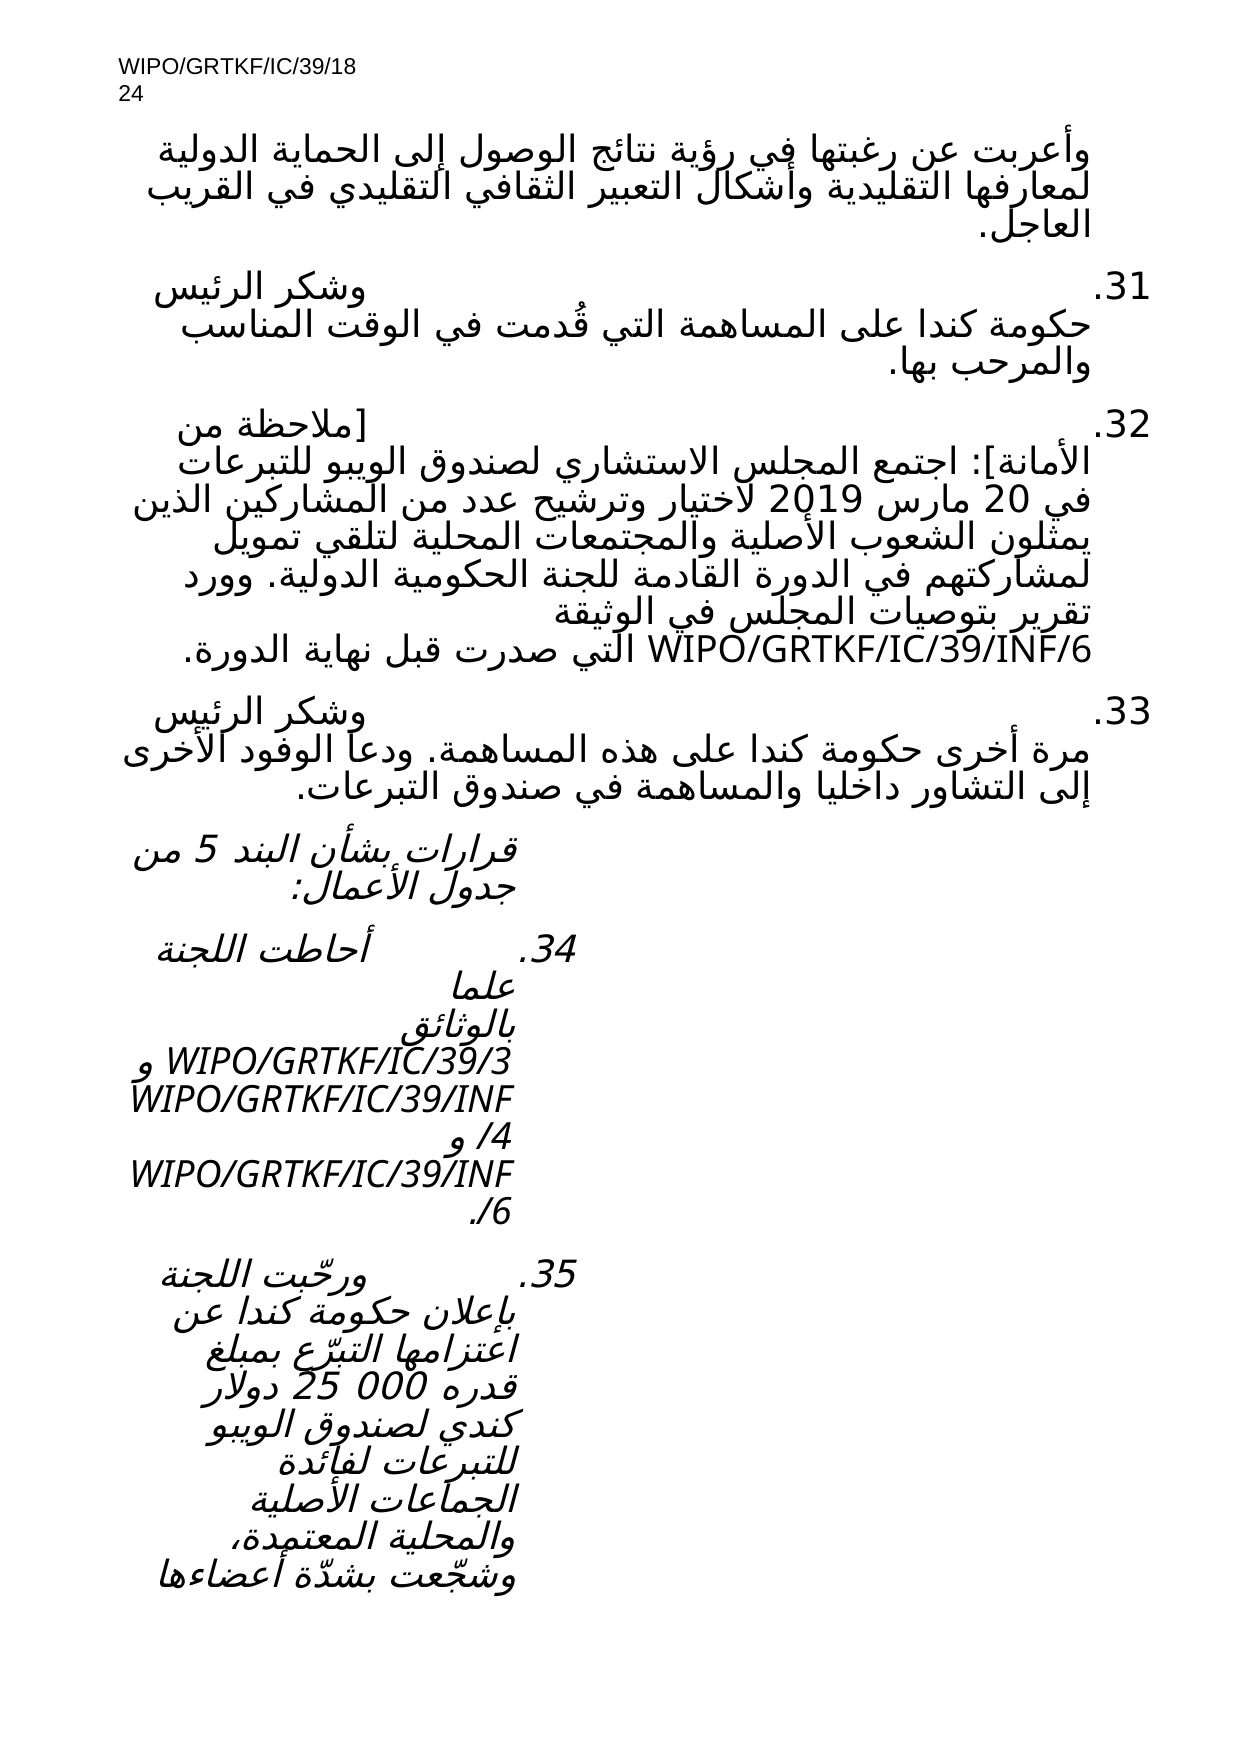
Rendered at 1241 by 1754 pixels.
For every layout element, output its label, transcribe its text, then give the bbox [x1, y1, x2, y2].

text أحاطت اللجنة علما بالوثائق WIPO/GRTKF/IC/39/3 وWIPO/GRTKF/IC/39/INF/4 وWIPO/GRTKF/IC/39/INF/6. [118, 932, 516, 1232]
list قرارات بشأن البند 5 من جدول الأعمال: [118, 832, 516, 907]
text وشكر الرئيس مرة أخرى حكومة كندا على هذه المساهمة. ودعا الوفود الأخرى إلى التشاور داخليا والمساهمة في صندوق التبرعات. [118, 695, 1093, 807]
text وشكر الرئيس حكومة كندا على المساهمة التي قُدمت في الوقت المناسب والمرحب بها. [118, 270, 1093, 382]
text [118, 1257, 516, 1595]
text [118, 132, 1093, 245]
text [ملاحظة من الأمانة]: اجتمع المجلس الاستشاري لصندوق الويبو للتبرعات في 20 مارس 2019 لاختيار وترشيح عدد من المشاركين الذين يمثلون الشعوب الأصلية والمجتمعات المحلية لتلقي تمويل لمشاركتهم في الدورة القادمة للجنة الحكومية الدولية. وورد تقرير بتوصيات المجلس في الوثيقة WIPO/GRTKF/IC/39/INF/6 التي صدرت قبل نهاية الدورة. [118, 407, 1093, 670]
